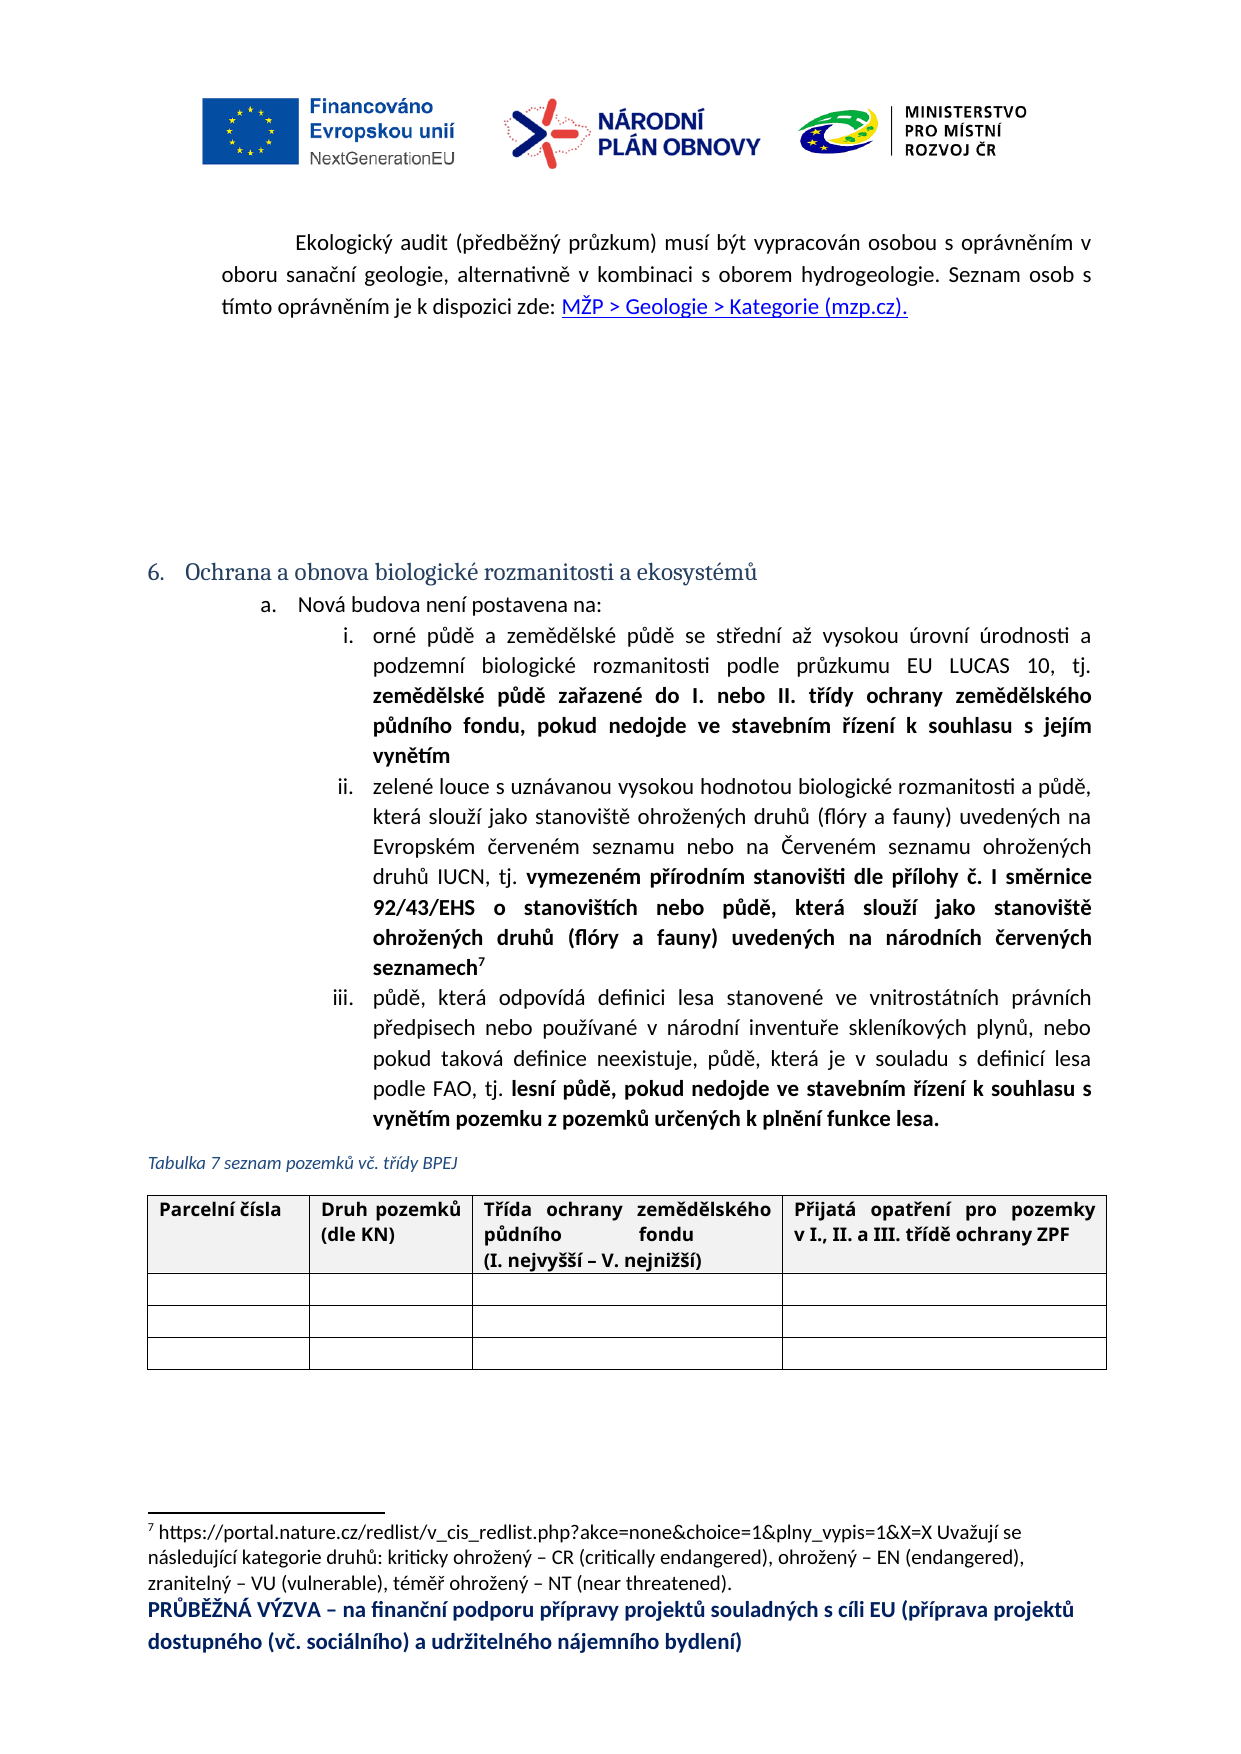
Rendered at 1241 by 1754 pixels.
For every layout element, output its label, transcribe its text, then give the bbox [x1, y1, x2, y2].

table_cell [148, 1274, 309, 1305]
table_cell [783, 1306, 1106, 1337]
table_header Parcelní čísla [148, 1196, 309, 1272]
table_header Přijatá opatření pro pozemky v I., II. a III. třídě ochrany ZPF [783, 1196, 1106, 1272]
list Nová budova není postavena na: [260, 591, 1093, 619]
picture [173, 73, 1067, 201]
text Ekologický audit (předběžný průzkum) musí být vypracován osobou s oprávněním v oboru sanační geologie, alternativně v kombinaci s oborem hydrogeologie. Seznam osob s tímto oprávněním je k dispozici zde: MŽP > Geologie > Kategorie (mzp.cz). [221, 228, 1093, 321]
table_cell [473, 1306, 782, 1337]
table_header Třída ochrany zemědělského půdního fondu (I. nejvyšší – V. nejnižší) [473, 1196, 782, 1272]
table_cell [148, 1306, 309, 1337]
table_cell [473, 1338, 782, 1369]
list zelené louce s uznávanou vysokou hodnotou biologické rozmanitosti a půdě, která slouží jako stanoviště ohrožených druhů (flóry a fauny) uvedených na Evropském červeném seznamu nebo na Červeném seznamu ohrožených druhů IUCN, tj. vymezeném přírodním stanovišti dle přílohy č. I směrnice 92/43/EHS o stanovištích nebo půdě, která slouží jako stanoviště ohrožených druhů (flóry a fauny) uvedených na národních červených seznamech [354, 772, 1093, 981]
table_cell [473, 1274, 782, 1305]
text Tabulka 7 seznam pozemků vč. třídy BPEJ [148, 1151, 1093, 1174]
list orné půdě a zemědělské půdě se střední až vysokou úrovní úrodnosti a podzemní biologické rozmanitosti podle průzkumu EU LUCAS 10, tj. zemědělské půdě zařazené do I. nebo II. třídy ochrany zemědělského půdního fondu, pokud nedojde ve stavebním řízení k souhlasu s jejím vynětím [354, 621, 1093, 770]
table_cell [148, 1338, 309, 1369]
table_cell [310, 1274, 472, 1305]
table_header Druh pozemků (dle KN) [310, 1196, 472, 1272]
table_cell [310, 1338, 472, 1369]
subtitle Ochrana a obnova biologické rozmanitosti a ekosystémů [148, 558, 1093, 586]
table_cell [783, 1338, 1106, 1369]
table_cell [310, 1306, 472, 1337]
list půdě, která odpovídá definici lesa stanovené ve vnitrostátních právních předpisech nebo používané v národní inventuře skleníkových plynů, nebo pokud taková definice neexistuje, půdě, která je v souladu s definicí lesa podle FAO, tj. lesní půdě, pokud nedojde ve stavebním řízení k souhlasu s vynětím pozemku z pozemků určených k plnění funkce lesa. [354, 983, 1093, 1132]
table_cell [783, 1274, 1106, 1305]
